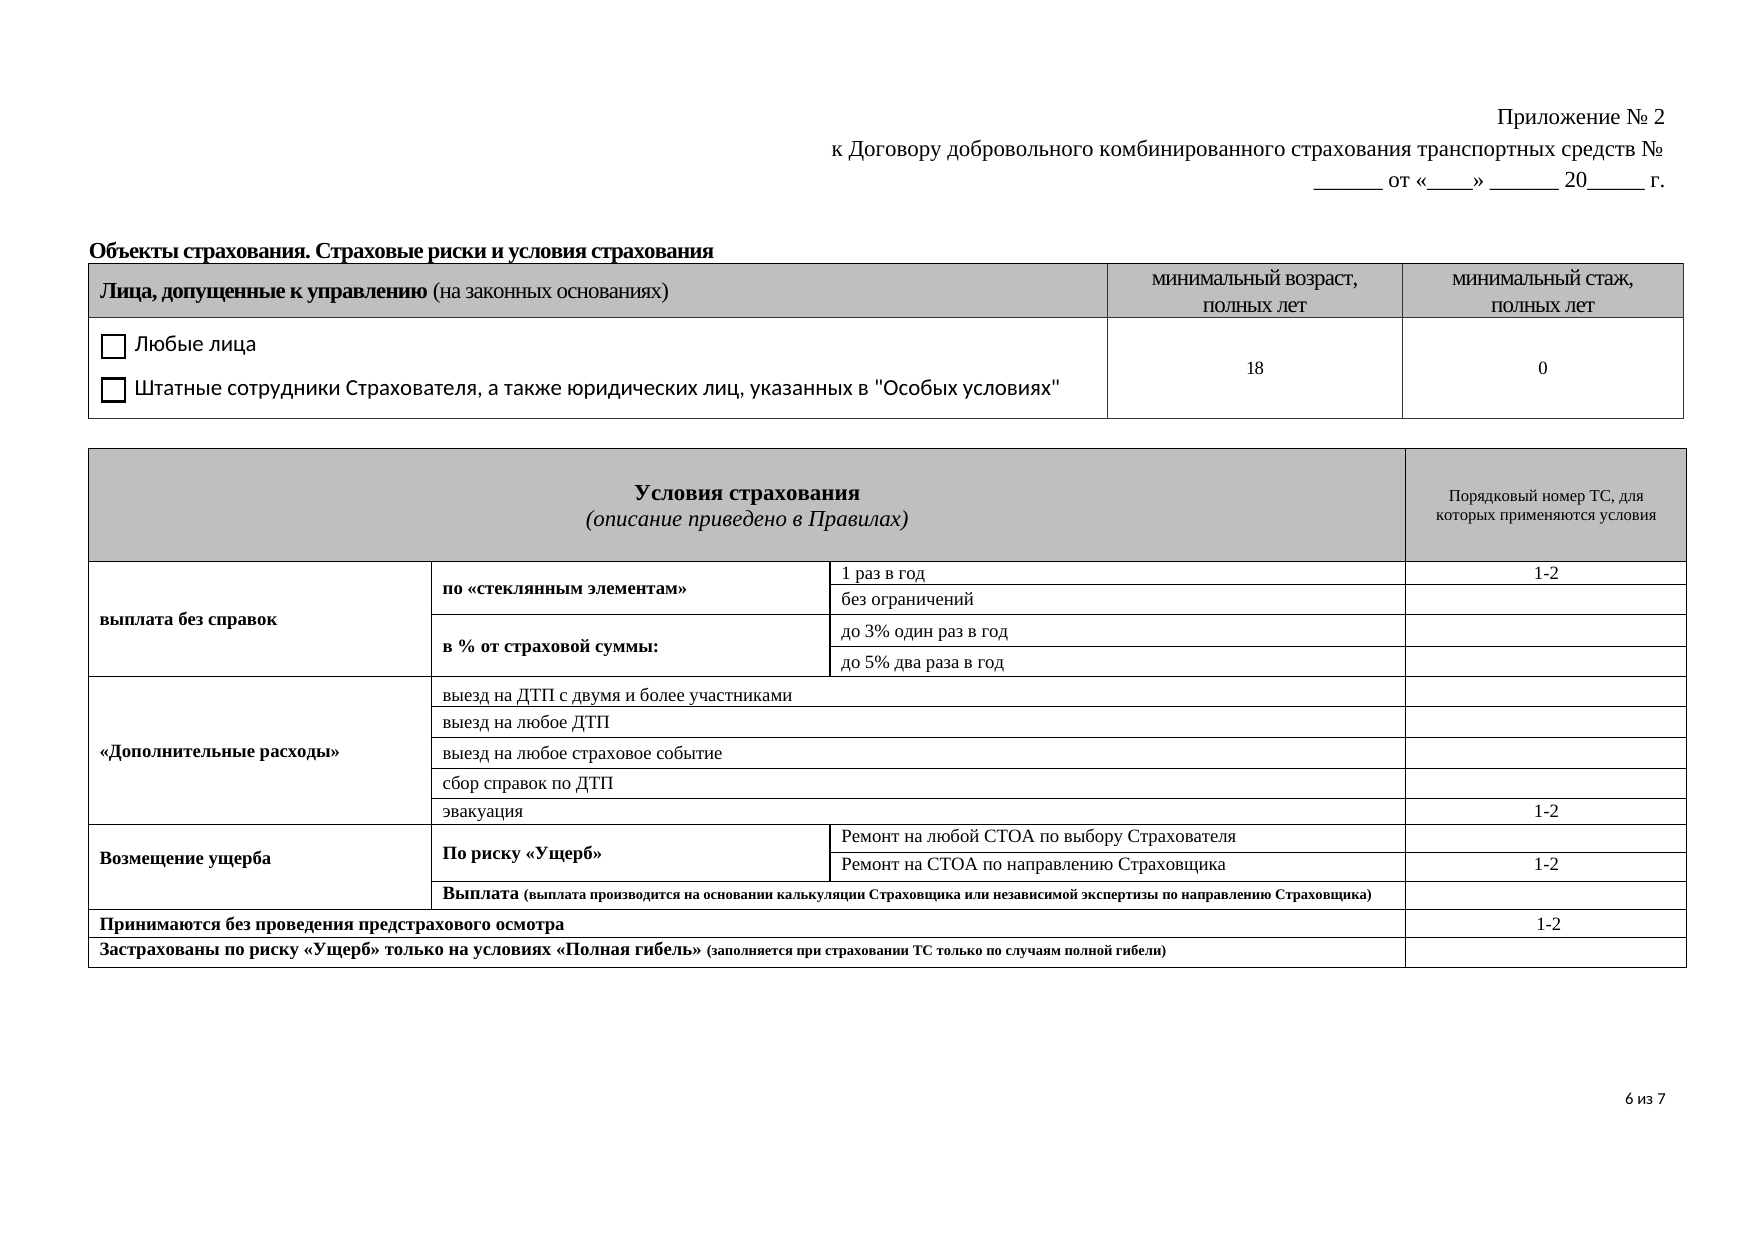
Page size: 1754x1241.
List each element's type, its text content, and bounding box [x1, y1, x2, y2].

table_cell до 3% один раз в год [831, 615, 1405, 646]
table_cell [1406, 677, 1686, 706]
table_cell по «стеклянным элементам» [432, 562, 829, 613]
table_cell выезд на любое страховое событие [432, 738, 1405, 768]
table_cell до 5% два раза в год [831, 647, 1405, 676]
table_cell «Дополнительные расходы» [89, 677, 431, 824]
table_cell выезд на любое ДТП [432, 707, 1405, 737]
table_header минимальный возраст, полных лет [1108, 264, 1402, 317]
table_header Порядковый номер ТС, для которых применяются условия [1406, 449, 1686, 561]
table_cell [1406, 825, 1686, 852]
table_cell эвакуация [432, 799, 1405, 824]
table_header Условия страхования (описание приведено в Правилах) [89, 449, 1405, 561]
table_cell [1406, 647, 1686, 676]
table_header минимальный стаж, полных лет [1403, 264, 1683, 317]
table_cell [1406, 938, 1686, 967]
table_cell в % от страховой суммы: [432, 615, 829, 676]
table_cell По риску «Ущерб» [432, 825, 829, 881]
table_cell 1-2 [1406, 853, 1686, 881]
table_cell 1-2 [1406, 562, 1686, 584]
table_cell Застрахованы по риску «Ущерб» только на условиях «Полная гибель» (заполняется при страховании ТС только по случаям полной гибели) [89, 938, 1405, 967]
table_cell [1406, 707, 1686, 737]
table_cell без ограничений [831, 585, 1405, 613]
table_cell Выплата (выплата производится на основании калькуляции Страховщика или независимой экспертизы по направлению Страховщика) [432, 882, 1405, 909]
text Приложение № 2 [89, 103, 1665, 130]
table_cell Ремонт на СТОА по направлению Страховщика [831, 853, 1405, 881]
table_header Лица, допущенные к управлению (на законных основаниях) [89, 264, 1107, 317]
table_cell 18 [1108, 318, 1402, 418]
table_cell 1-2 [1406, 799, 1686, 824]
table_cell 1 раз в год [831, 562, 1405, 584]
table_cell [1406, 585, 1686, 613]
table_cell Ремонт на любой СТОА по выбору Страхователя [831, 825, 1405, 852]
table_cell Принимаются без проведения предстрахового осмотра [89, 910, 1405, 937]
text к Договору добровольного комбинированного страхования транспортных средств № ______ от «____» ______ 20_____ г. [89, 135, 1665, 193]
table_cell [1406, 769, 1686, 797]
table_cell [1406, 615, 1686, 646]
table_cell [1406, 738, 1686, 768]
table_cell выплата без справок [89, 562, 431, 676]
table_cell Возмещение ущерба [89, 825, 431, 909]
table_cell [89, 318, 1107, 418]
table_cell выезд на ДТП с двумя и более участниками [432, 677, 1405, 706]
table_cell сбор справок по ДТП [432, 769, 1405, 797]
table_cell [1406, 882, 1686, 909]
table_cell 0 [1403, 318, 1683, 418]
text Объекты страхования. Страховые риски и условия страхования [89, 237, 1677, 263]
table_cell 1-2 [1406, 910, 1686, 937]
